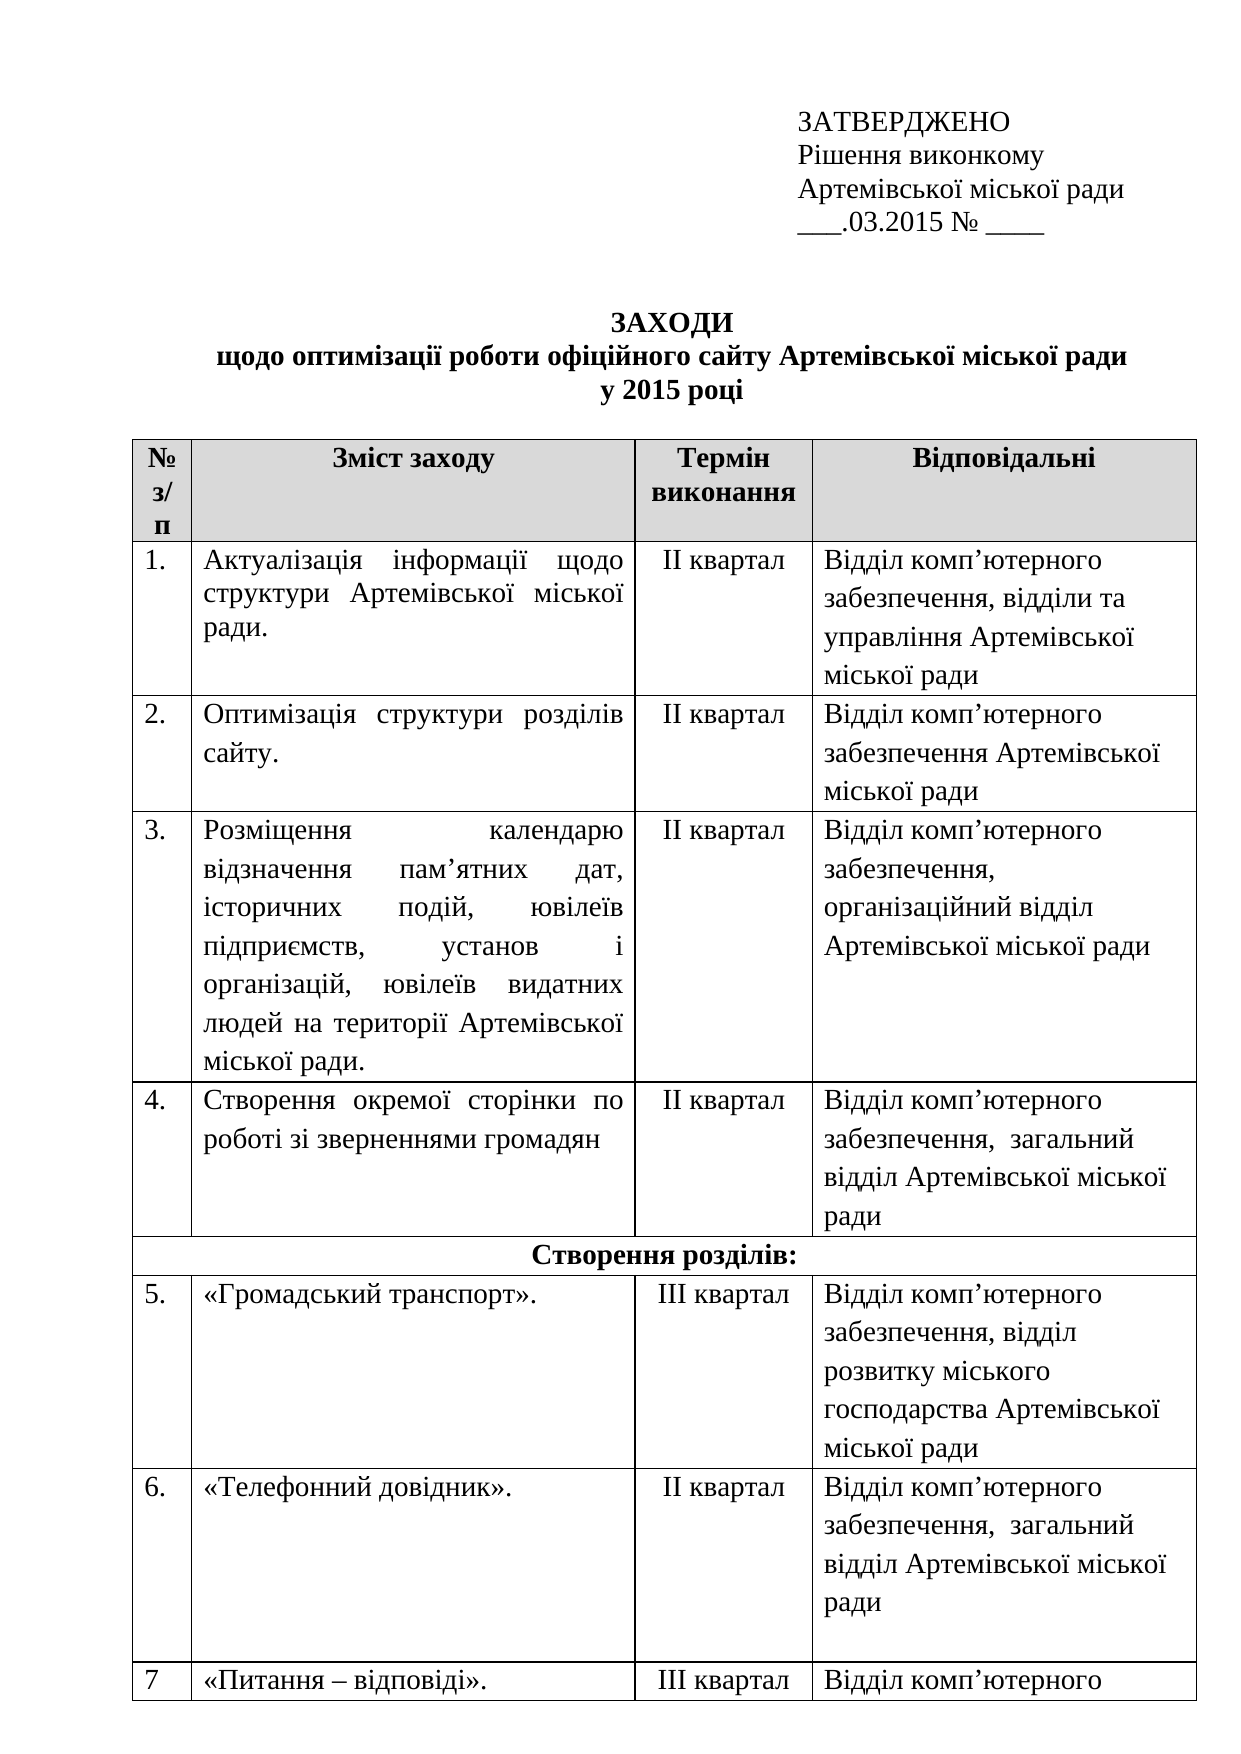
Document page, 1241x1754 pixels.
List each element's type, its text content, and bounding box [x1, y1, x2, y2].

table_cell Відділ комп’ютерного забезпечення, організаційний відділ Артемівської міської ради [813, 812, 1196, 1081]
table_header № з/п [133, 440, 191, 541]
table_cell Відділ комп’ютерного забезпечення, відділ розвитку міського господарства Артемівської міської ради [813, 1276, 1196, 1468]
table_cell «Телефонний довідник». [192, 1469, 634, 1661]
table_cell Відділ комп’ютерного забезпечення, відділи та управління Артемівської міської ради [813, 542, 1196, 695]
table_cell ІІ квартал [636, 542, 812, 695]
table_cell 5. [133, 1276, 191, 1468]
table_cell «Питання – відповіді». [192, 1663, 634, 1700]
table_cell 1. [133, 542, 191, 695]
table_cell 4. [133, 1083, 191, 1236]
table_cell ІІ квартал [636, 1083, 812, 1236]
table_cell ІІ квартал [636, 696, 812, 811]
text ___.03.2015 № ____ [797, 204, 1166, 238]
text щодо оптимізації роботи офіційного сайту Артемівської міської ради [177, 338, 1166, 372]
table_cell «Громадський транспорт». [192, 1276, 634, 1468]
table_cell ІІІ квартал [636, 1663, 812, 1700]
text ЗАХОДИ [177, 305, 1166, 338]
table_cell Актуалізація інформації щодо структури Артемівської міської ради. [192, 542, 634, 695]
table_cell 3. [133, 812, 191, 1081]
table_cell Відділ комп’ютерного забезпечення, загальний відділ Артемівської міської ради [813, 1083, 1196, 1236]
text у 2015 році [177, 372, 1166, 406]
text ЗАТВЕРДЖЕНО [797, 104, 1166, 137]
table_header Зміст заходу [192, 440, 634, 541]
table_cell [813, 1663, 1196, 1700]
table_cell Відділ комп’ютерного забезпечення, загальний відділ Артемівської міської ради [813, 1469, 1196, 1661]
table_cell 7 [133, 1663, 191, 1700]
table_cell 6. [133, 1469, 191, 1661]
text Рішення виконкому Артемівської міської ради [797, 137, 1166, 204]
table_cell ІІ квартал [636, 1469, 812, 1661]
table_cell Створення розділів: [133, 1237, 1196, 1275]
table_cell ІІІ квартал [636, 1276, 812, 1468]
table_cell 2. [133, 696, 191, 811]
table_cell Відділ комп’ютерного забезпечення Артемівської міської ради [813, 696, 1196, 811]
table_cell Створення окремої сторінки по роботі зі зверненнями громадян [192, 1083, 634, 1236]
table_cell ІІ квартал [636, 812, 812, 1081]
table_cell Оптимізація структури розділів сайту. [192, 696, 634, 811]
table_header Термін виконання [636, 440, 812, 541]
table_header Відповідальні [813, 440, 1196, 541]
table_cell Розміщення календарю відзначення пам’ятних дат, історичних подій, ювілеїв підприємств, установ і організацій, ювілеїв видатних людей на території Артемівської міської ради. [192, 812, 634, 1081]
